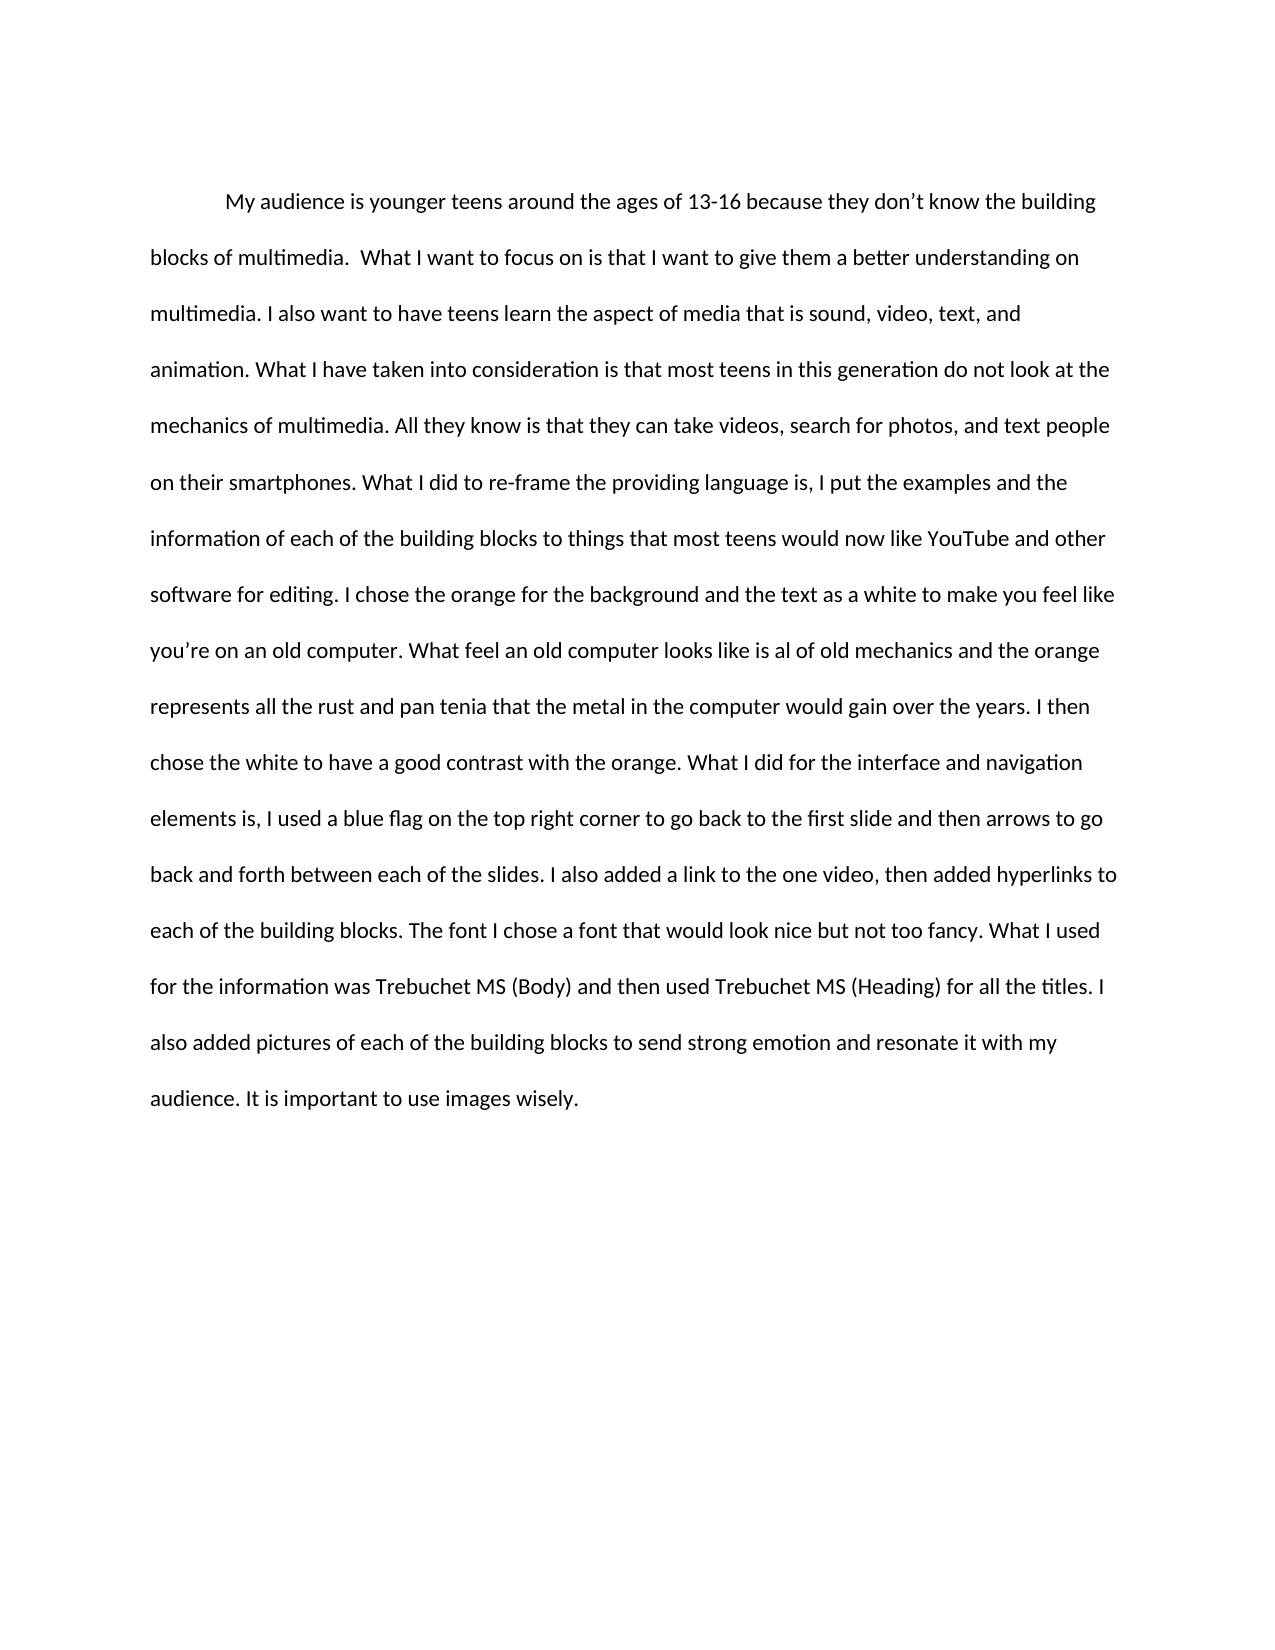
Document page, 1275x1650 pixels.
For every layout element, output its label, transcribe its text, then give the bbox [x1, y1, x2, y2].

text My audience is younger teens around the ages of 13-16 because they don’t know the building blocks of multimedia. What I want to focus on is that I want to give them a better understanding on multimedia. I also want to have teens learn the aspect of media that is sound, video, text, and animation. What I have taken into consideration is that most teens in this generation do not look at the mechanics of multimedia. All they know is that they can take videos, search for photos, and text people on their smartphones. What I did to re-frame the providing language is, I put the examples and the information of each of the building blocks to things that most teens would now like YouTube and other software for editing. I chose the orange for the background and the text as a white to make you feel like you’re on an old computer. What feel an old computer looks like is al of old mechanics and the orange represents all the rust and pan tenia that the metal in the computer would gain over the years. I then chose the white to have a good contrast with the orange. What I did for the interface and navigation elements is, I used a blue flag on the top right corner to go back to the first slide and then arrows to go back and forth between each of the slides. I also added a link to the one video, then added hyperlinks to each of the building blocks. The font I chose a font that would look nice but not too fancy. What I used for the information was Trebuchet MS (Body) and then used Trebuchet MS (Heading) for all the titles. I also added pictures of each of the building blocks to send strong emotion and resonate it with my audience. It is important to use images wisely. [150, 187, 1125, 1112]
